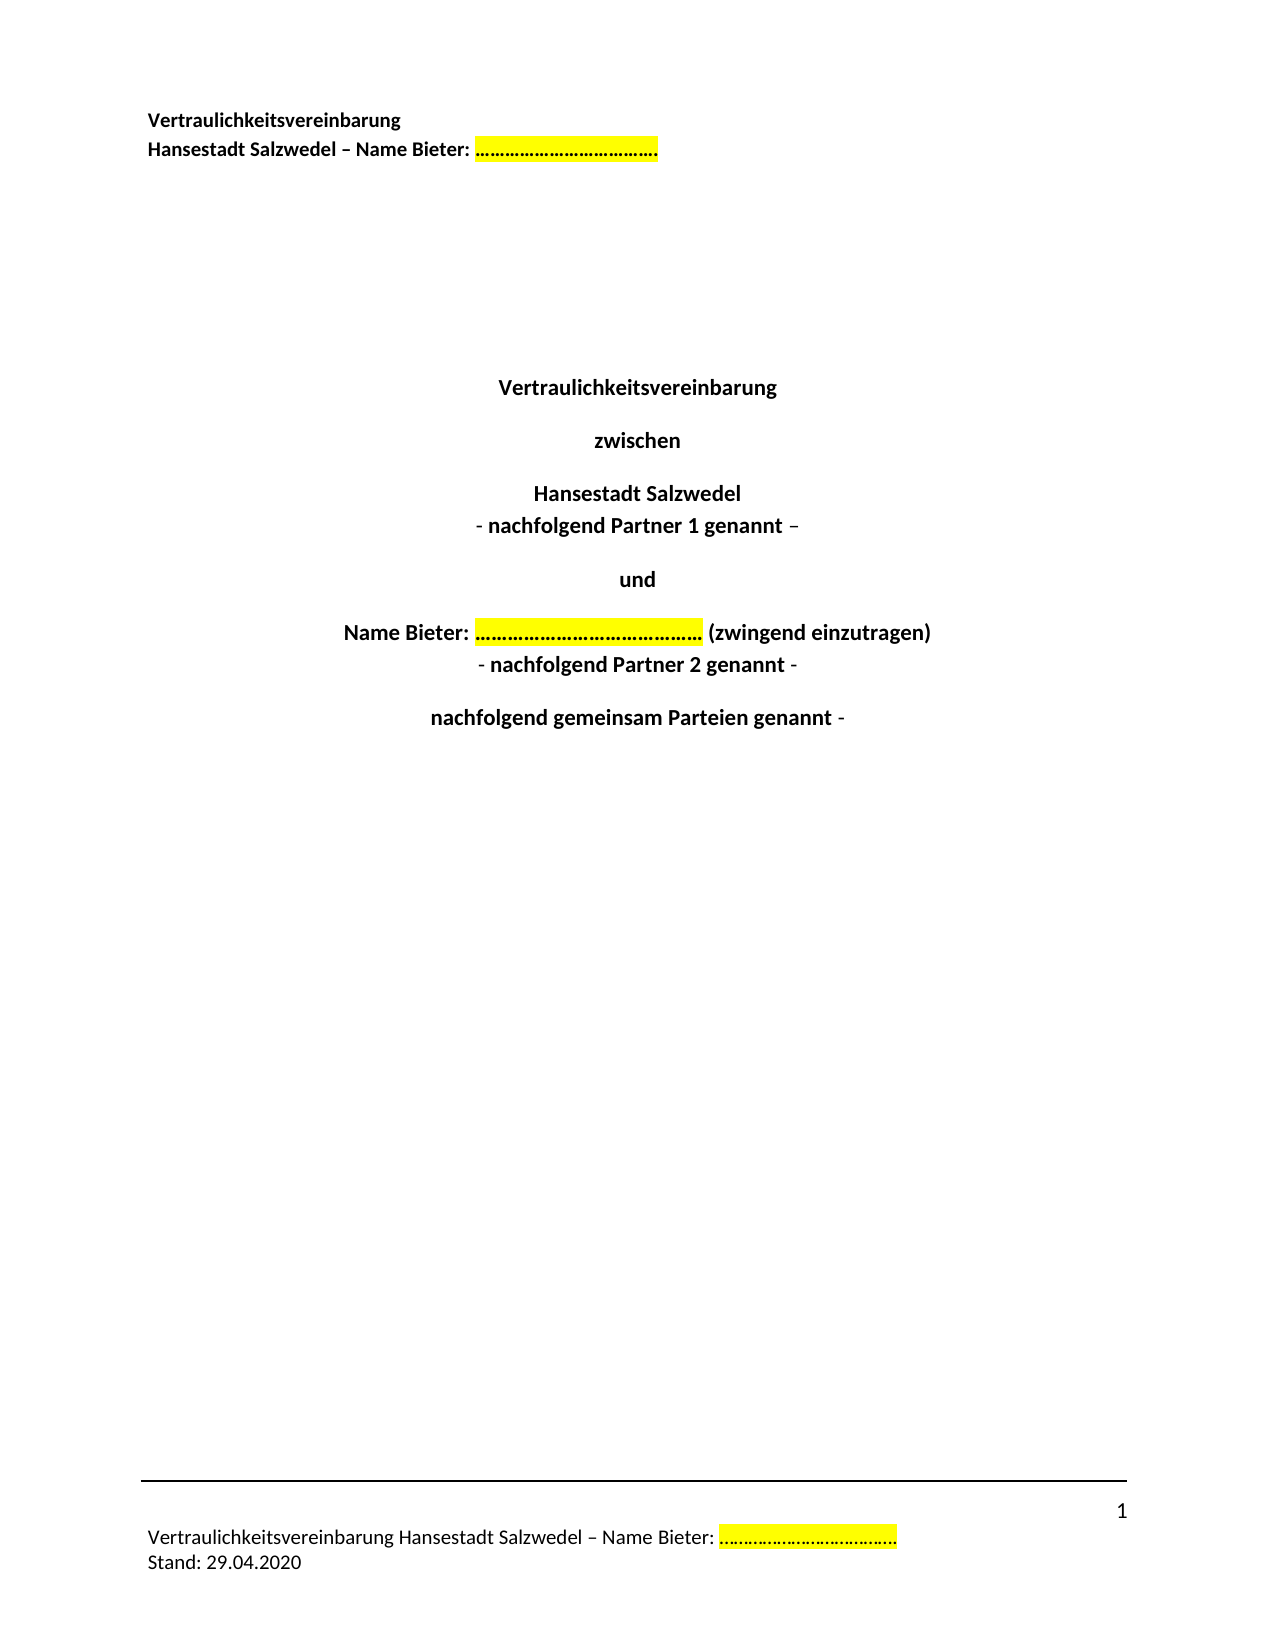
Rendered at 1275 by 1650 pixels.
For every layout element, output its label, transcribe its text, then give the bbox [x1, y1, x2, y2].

text und [148, 565, 1127, 593]
text - nachfolgend Partner 1 genannt – [148, 512, 1127, 540]
text Hansestadt Salzwedel [148, 479, 1127, 507]
text - nachfolgend Partner 2 genannt - [148, 650, 1127, 678]
text nachfolgend gemeinsam Parteien genannt - [148, 703, 1127, 731]
text Name Bieter: …………………………………… (zwingend einzutragen) [148, 618, 475, 646]
text zwischen [148, 426, 1127, 454]
text Name Bieter: …………………………………… (zwingend einzutragen) [703, 618, 1127, 646]
text Vertraulichkeitsvereinbarung [148, 373, 1127, 401]
